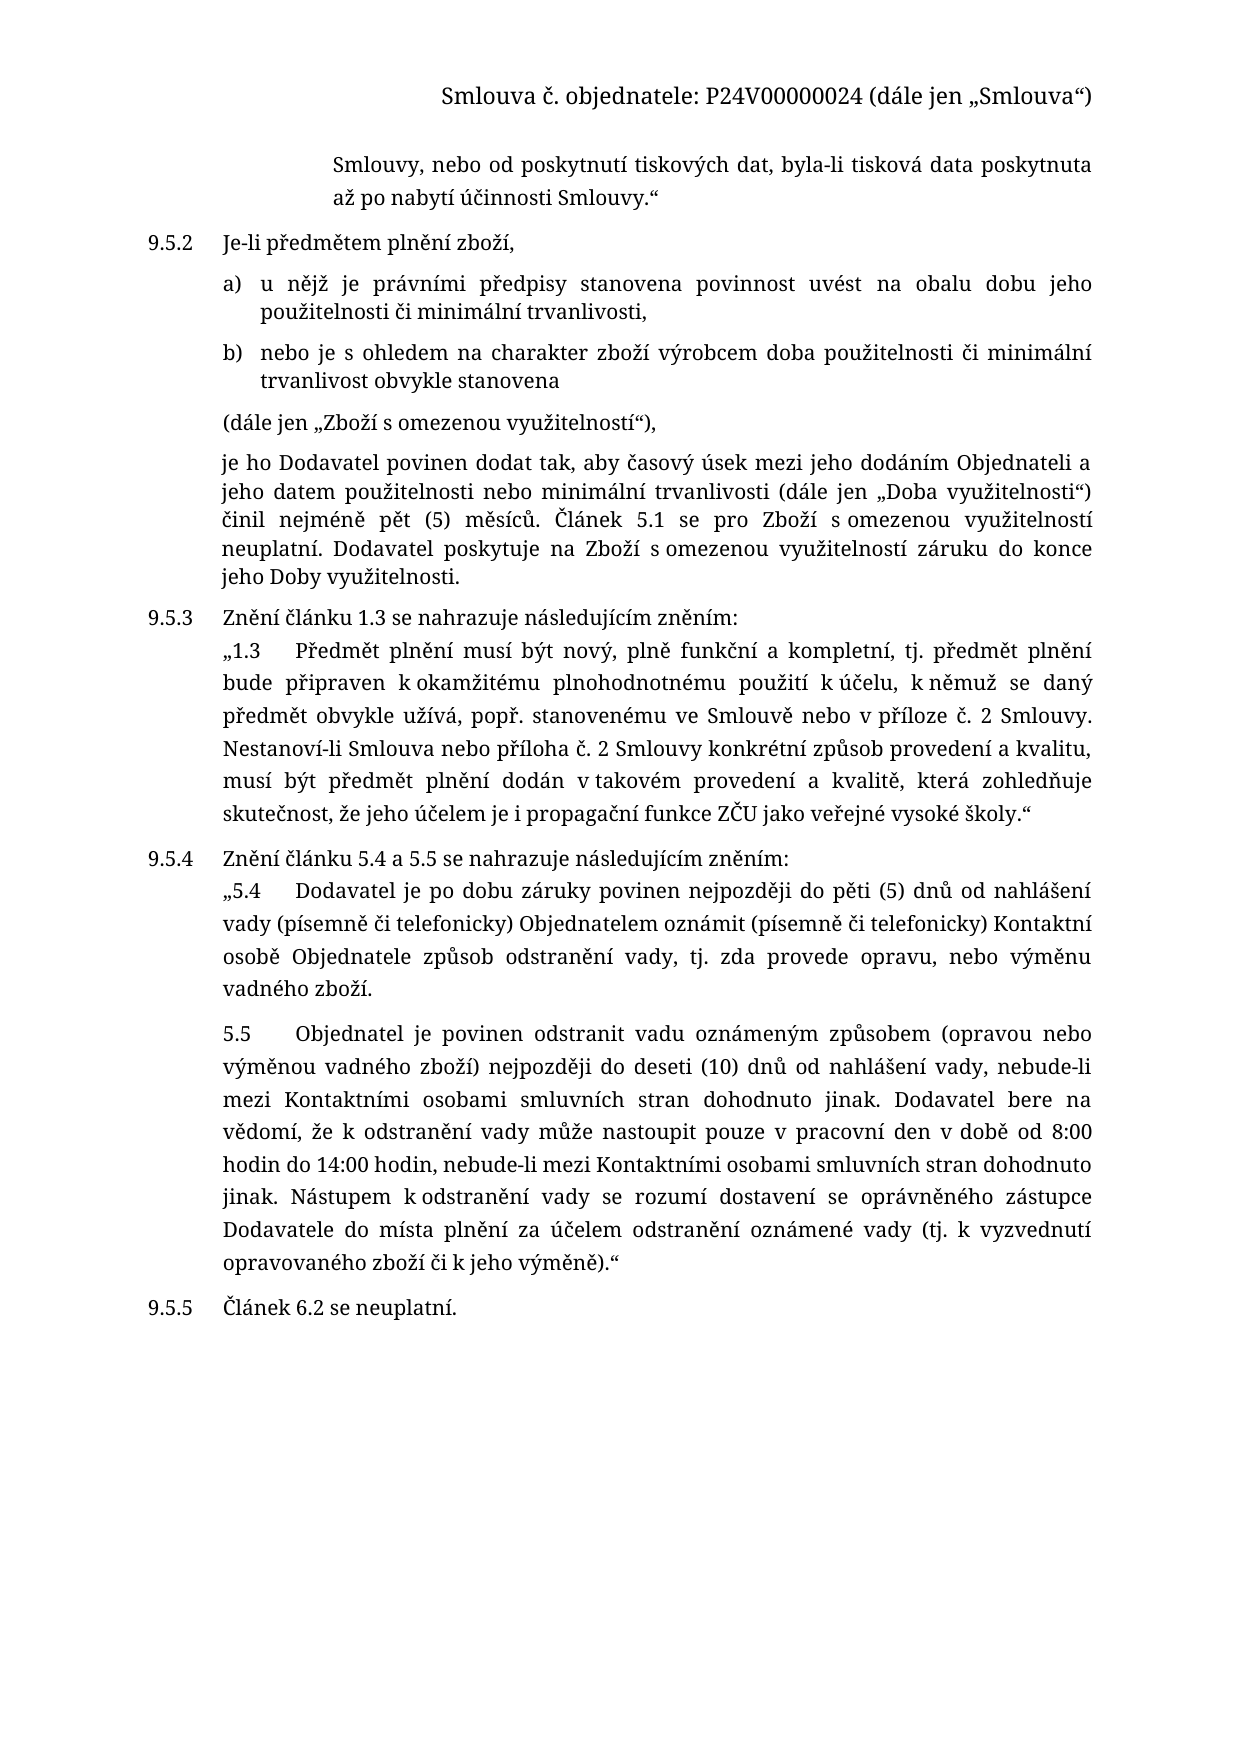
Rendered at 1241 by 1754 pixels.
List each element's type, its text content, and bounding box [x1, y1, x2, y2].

text (dále jen „Zboží s omezenou využitelností“), [223, 408, 1093, 436]
list „5.4 Dodavatel je po dobu záruky povinen nejpozději do pěti (5) dnů od nahlášení vady (písemně či telefonicky) Objednatelem oznámit (písemně či telefonicky) Kontaktní osobě Objednatele způsob odstranění vady, tj. zda provede opravu, nebo výměnu vadného zboží. [223, 877, 1093, 1003]
list „1.3 Předmět plnění musí být nový, plně funkční a kompletní, tj. předmět plnění bude připraven k okamžitému plnohodnotnému použití k účelu, k němuž se daný předmět obvykle užívá, popř. stanovenému ve Smlouvě nebo v příloze č. 2 Smlouvy. Nestanoví-li Smlouva nebo příloha č. 2 Smlouvy konkrétní způsob provedení a kvalitu, musí být předmět plnění dodán v takovém provedení a kvalitě, která zohledňuje skutečnost, že jeho účelem je i propagační funkce ZČU jako veřejné vysoké školy.“ [223, 636, 1093, 827]
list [295, 150, 1093, 211]
text je ho Dodavatel povinen dodat tak, aby časový úsek mezi jeho dodáním Objednateli a jeho datem použitelnosti nebo minimální trvanlivosti (dále jen „Doba využitelnosti“) činil nejméně pět (5) měsíců. Článek 5.1 se pro Zboží s omezenou využitelností neuplatní. Dodavatel poskytuje na Zboží s omezenou využitelností záruku do konce jeho Doby využitelnosti. [221, 448, 1093, 591]
list nebo je s ohledem na charakter zboží výrobcem doba použitelnosti či minimální trvanlivost obvykle stanovena [223, 338, 1093, 395]
list Znění článku 5.4 a 5.5 se nahrazuje následujícím zněním: [148, 844, 1093, 872]
list Znění článku 1.3 se nahrazuje následujícím zněním: [148, 603, 1093, 632]
list Článek 6.2 se neuplatní. [148, 1293, 1093, 1321]
list 5.5 Objednatel je povinen odstranit vadu oznámeným způsobem (opravou nebo výměnou vadného zboží) nejpozději do deseti (10) dnů od nahlášení vady, nebude-li mezi Kontaktními osobami smluvních stran dohodnuto jinak. Dodavatel bere na vědomí, že k odstranění vady může nastoupit pouze v pracovní den v době od 8:00 hodin do 14:00 hodin, nebude-li mezi Kontaktními osobami smluvních stran dohodnuto jinak. Nástupem k odstranění vady se rozumí dostavení se oprávněného zástupce Dodavatele do místa plnění za účelem odstranění oznámené vady (tj. k vyzvednutí opravovaného zboží či k jeho výměně).“ [223, 1019, 1093, 1276]
list u nějž je právními předpisy stanovena povinnost uvést na obalu dobu jeho použitelnosti či minimální trvanlivosti, [223, 269, 1093, 326]
list Je-li předmětem plnění zboží, [148, 228, 1093, 256]
